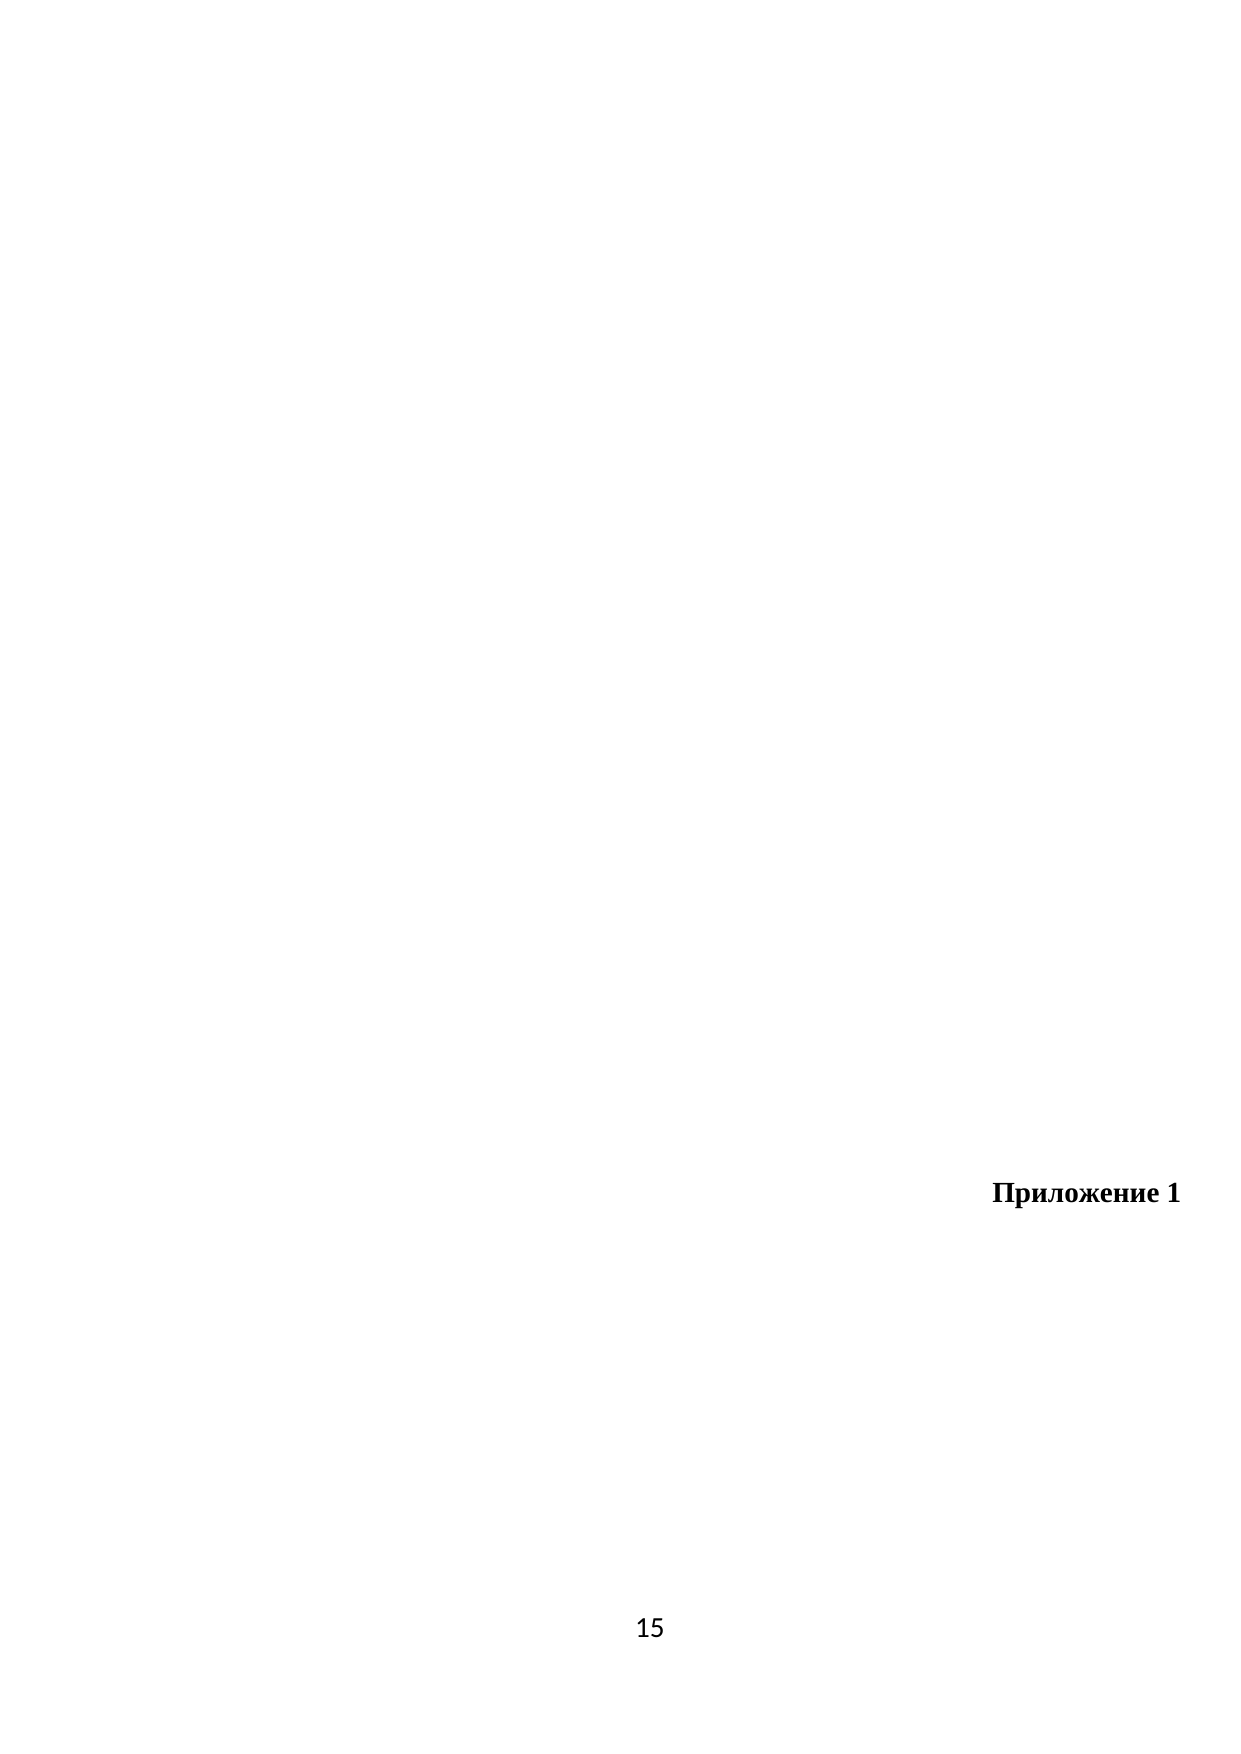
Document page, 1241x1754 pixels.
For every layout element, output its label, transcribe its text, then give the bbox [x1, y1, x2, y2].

text Приложение 1 [118, 1175, 1181, 1208]
